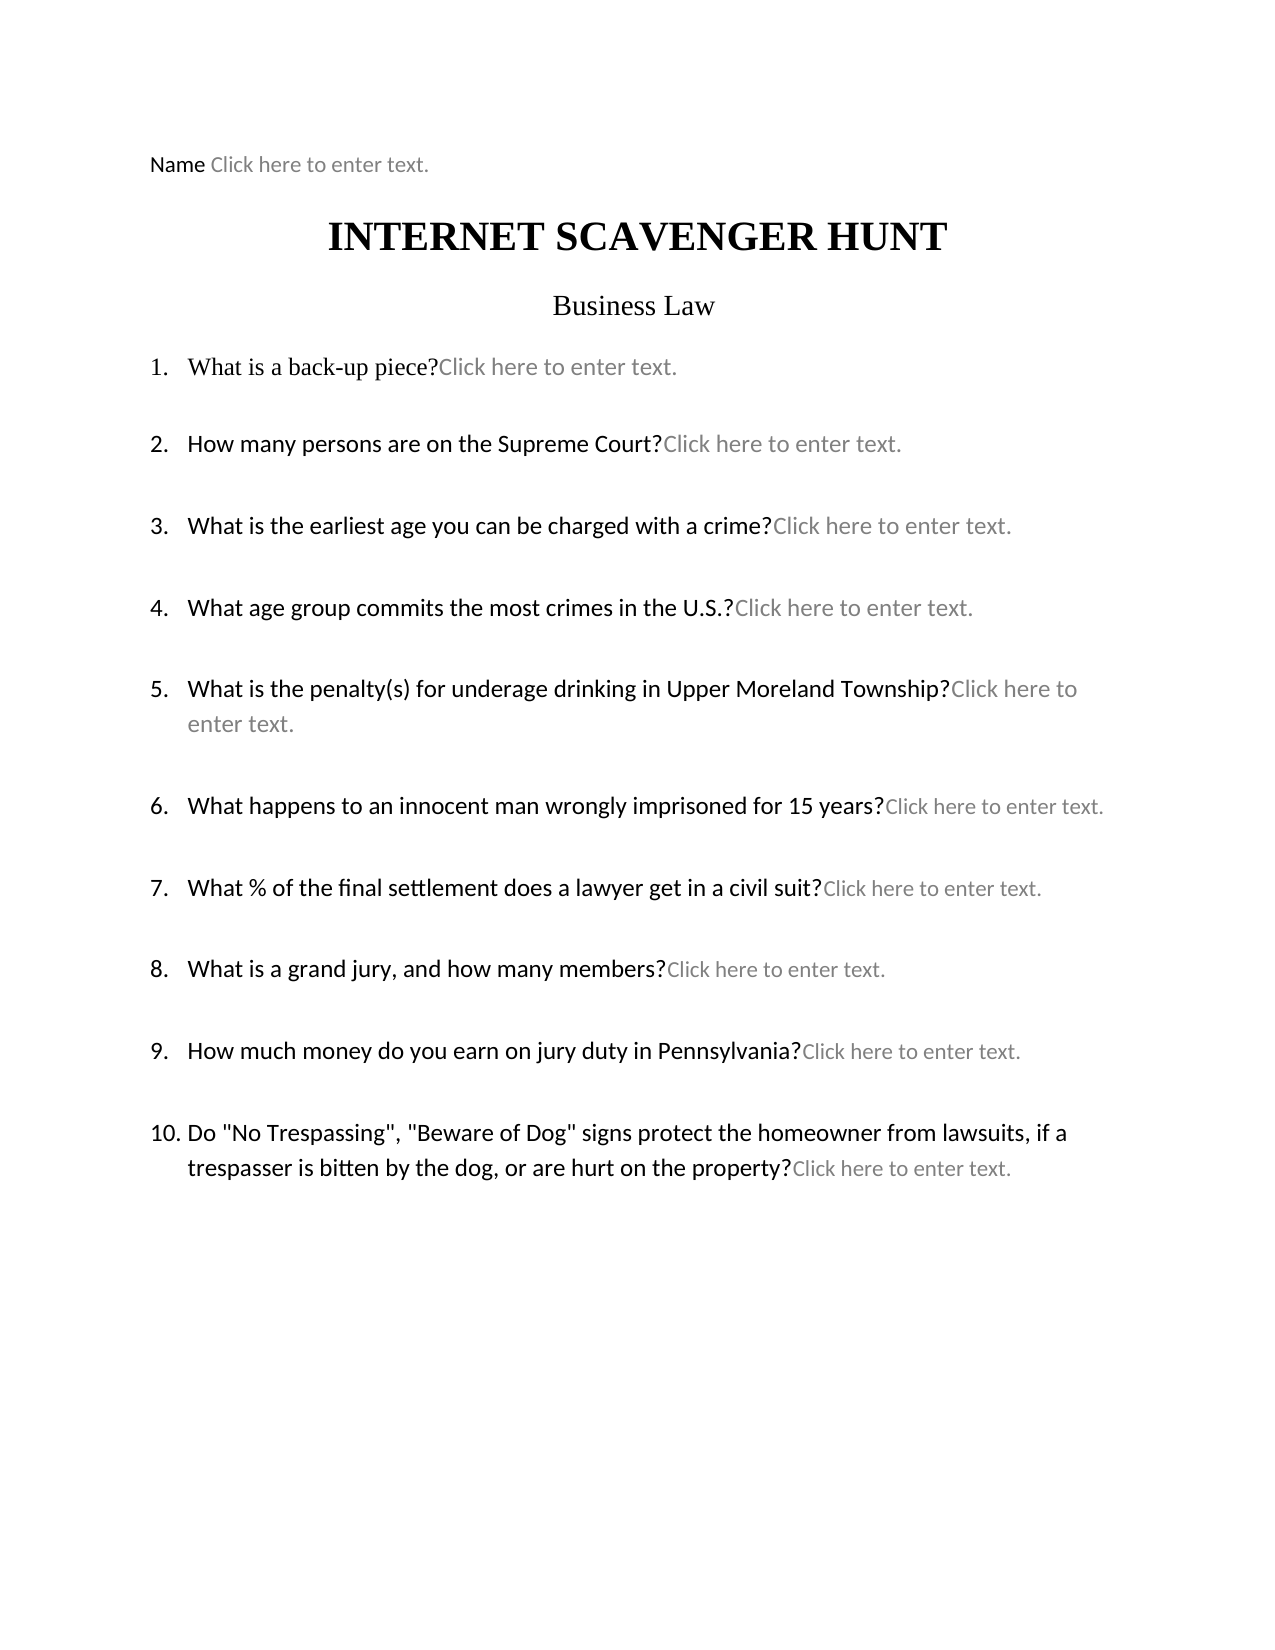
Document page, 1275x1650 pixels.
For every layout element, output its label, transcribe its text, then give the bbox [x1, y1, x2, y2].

text INTERNET SCAVENGER HUNT [150, 211, 1125, 259]
list What is a grand jury, and how many members? [150, 953, 1125, 984]
list What % of the final settlement does a lawyer get in a civil suit? [150, 872, 1125, 902]
list What is the penalty(s) for underage drinking in Upper Moreland Township? [150, 673, 1125, 739]
list What is a back-up piece? [150, 351, 1125, 382]
list What happens to an innocent man wrongly imprisoned for 15 years? [150, 790, 1125, 821]
list How many persons are on the Supreme Court? [150, 428, 1125, 459]
list What is the earliest age you can be charged with a crime? [150, 510, 1125, 541]
list Do "No Trespassing", "Beware of Dog" signs protect the homeowner from lawsuits, if a trespasser is bitten by the dog, or are hurt on the property? [150, 1117, 1125, 1182]
list How much money do you earn on jury duty in Pennsylvania? [150, 1035, 1125, 1066]
list What age group commits the most crimes in the U.S.? [150, 592, 1125, 622]
text Business Law [150, 288, 1125, 322]
text Name [150, 150, 1125, 178]
